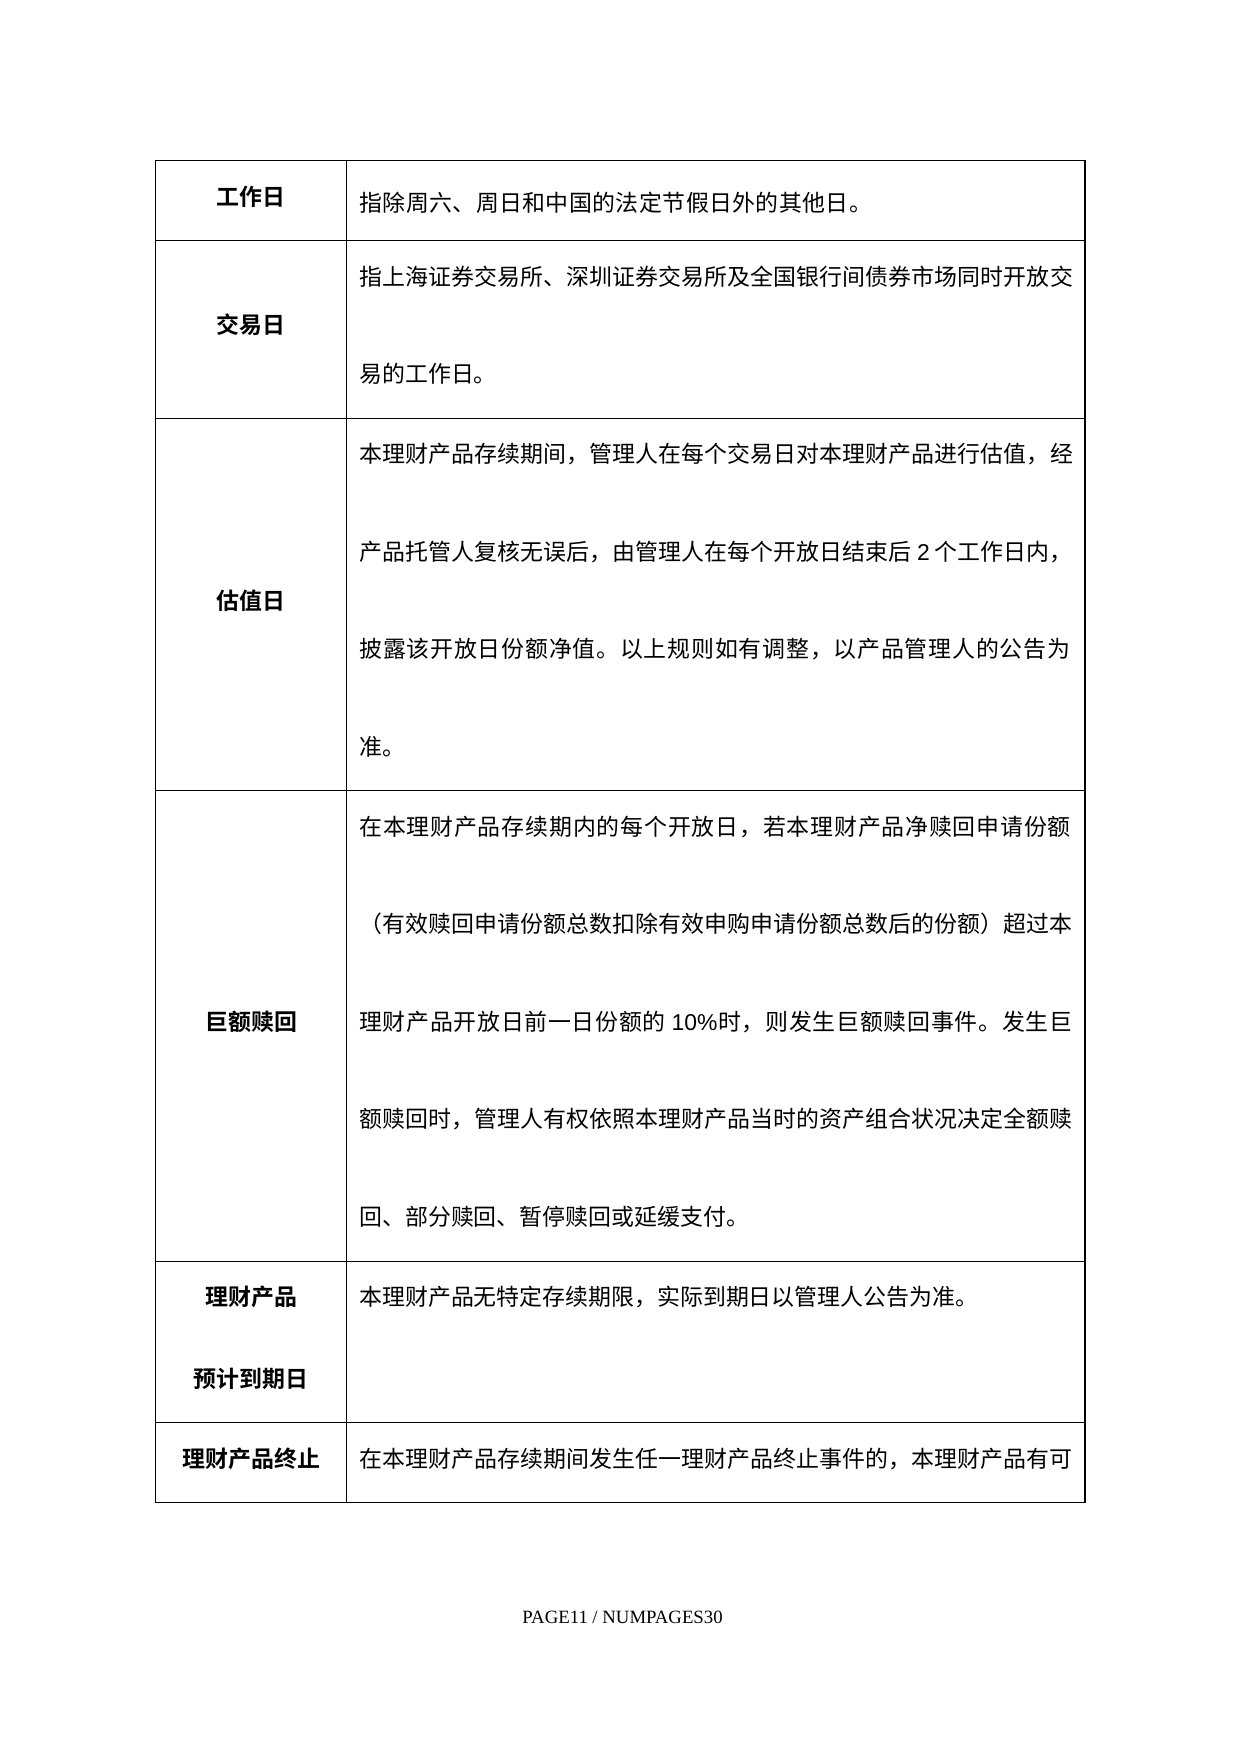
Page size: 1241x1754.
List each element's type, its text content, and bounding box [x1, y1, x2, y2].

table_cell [347, 1423, 1084, 1502]
table_cell 巨额赎回 [156, 791, 346, 1261]
table_cell 交易日 [156, 241, 346, 418]
table_cell 指除周六、周日和中国的法定节假日外的其他日。 [347, 161, 1084, 240]
table_cell 工作日 [156, 161, 346, 240]
table_cell 估值日 [156, 419, 346, 790]
table_cell 本理财产品存续期间，管理人在每个交易日对本理财产品进行估值，经产品托管人复核无误后，由管理人在每个开放日结束后2个工作日内，披露该开放日份额净值。以上规则如有调整，以产品管理人的公告为准。 [347, 419, 1084, 790]
table_cell 本理财产品无特定存续期限，实际到期日以管理人公告为准。 [347, 1262, 1084, 1422]
table_cell 在本理财产品存续期内的每个开放日，若本理财产品净赎回申请份额（有效赎回申请份额总数扣除有效申购申请份额总数后的份额）超过本理财产品开放日前一日份额的10%时，则发生巨额赎回事件。发生巨额赎回时，管理人有权依照本理财产品当时的资产组合状况决定全额赎回、部分赎回、暂停赎回或延缓支付。 [347, 791, 1084, 1261]
table_cell 理财产品终止 [156, 1423, 346, 1502]
table_cell 理财产品 预计到期日 [156, 1262, 346, 1422]
table_cell 指上海证券交易所、深圳证券交易所及全国银行间债券市场同时开放交易的工作日。 [347, 241, 1084, 418]
